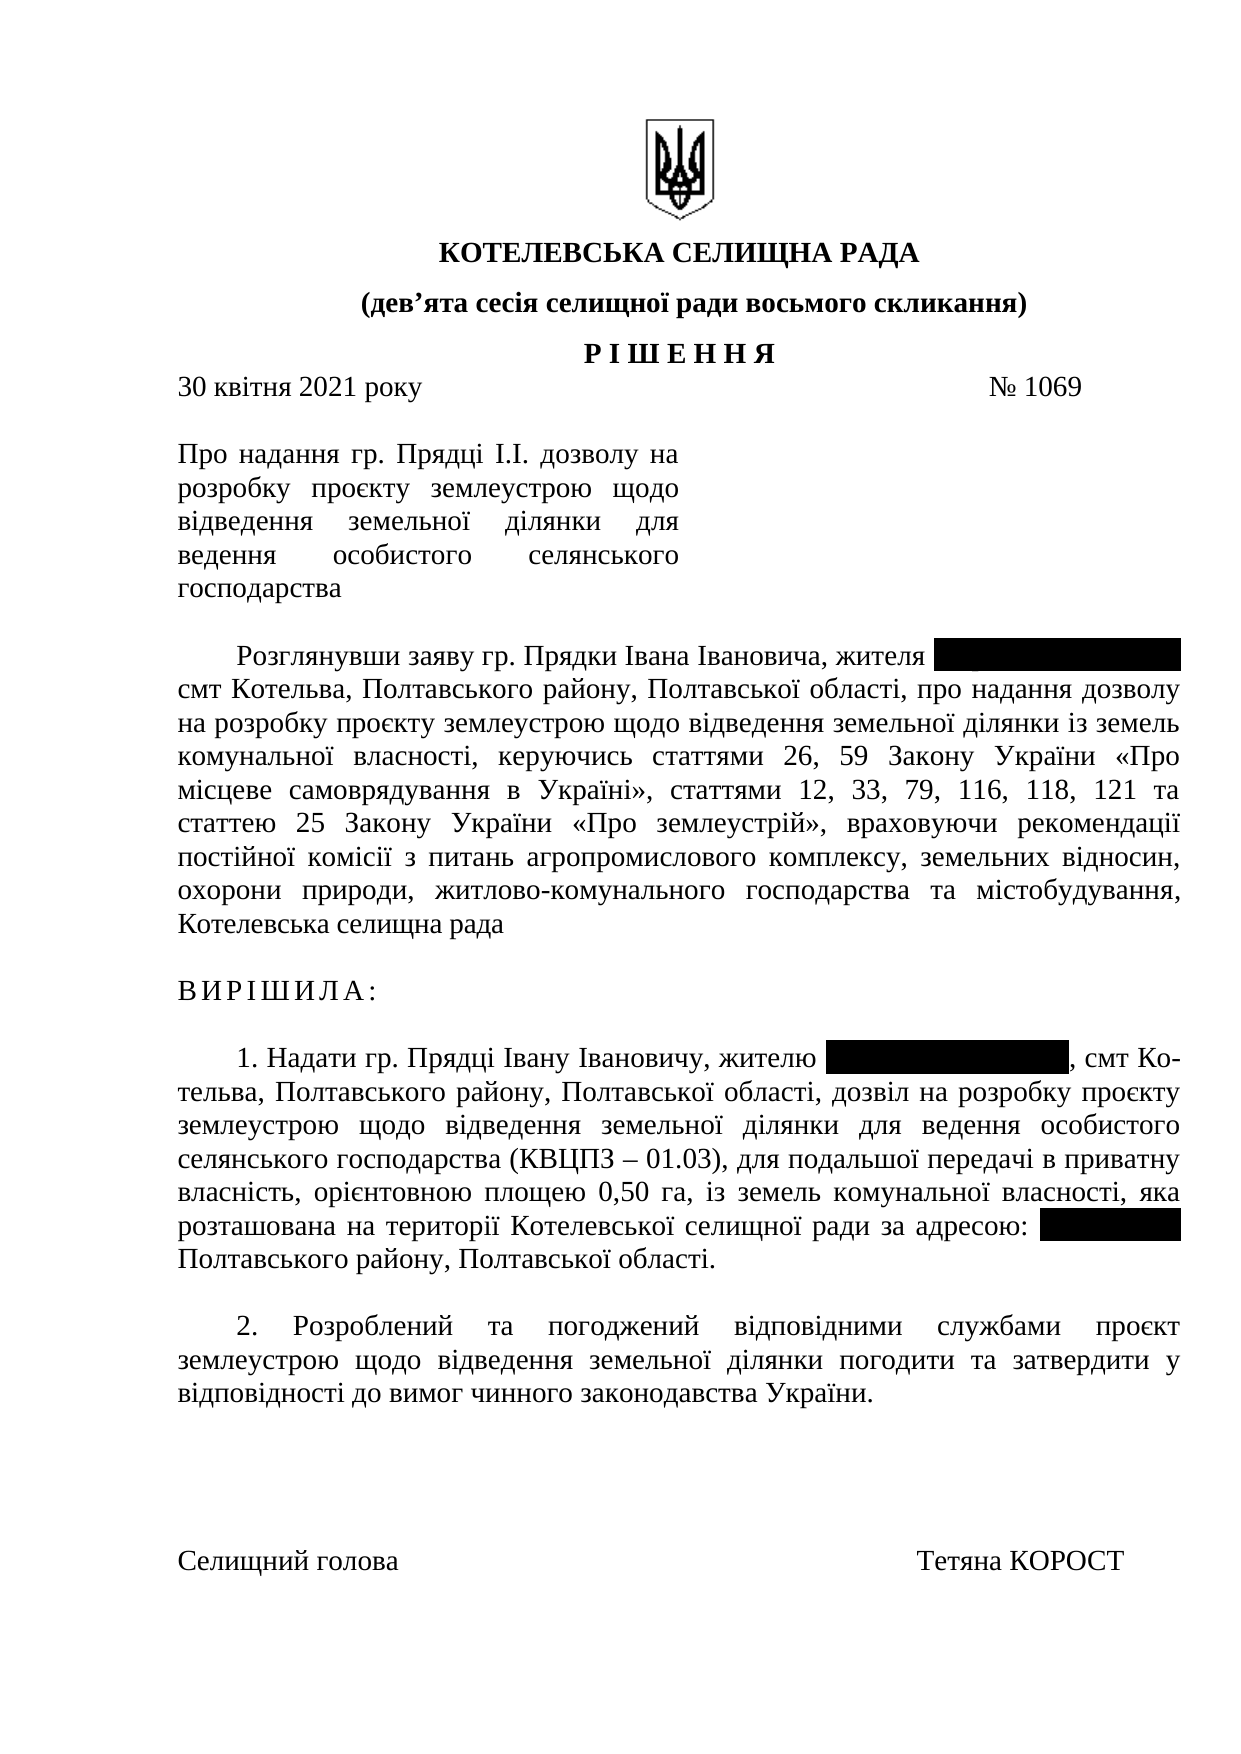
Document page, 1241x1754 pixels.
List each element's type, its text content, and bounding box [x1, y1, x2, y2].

text Розглянувши заяву гр. Прядки Івана Івановича, жителя 2 пров. Лісовий, 18, смт Котельва, Полтавського району, Полтавської області, про надання дозволу на розробку проєкту землеустрою щодо відведення земельної ділянки із земель комунальної власності, керуючись статтями 26, 59 Закону України «Про місцеве самоврядування в Україні», статтями 12, 33, 79, 116, 118, 121 та статтею 25 Закону України «Про землеустрій», враховуючи рекомендації постійної комісії з питань агропромислового комплексу, земельних відносин, охорони природи, житлово-комунального господарства та містобудування, Котелевська селищна рада [177, 638, 1181, 939]
subtitle 30 квітня 2021 року № 1069 [177, 369, 1181, 403]
text ВИРІШИЛА: [177, 973, 1181, 1007]
text 2. Розроблений та погоджений відповідними службами проєкт землеустрою щодо відведення земельної ділянки погодити та затвердити у відповідності до вимог чинного законодавства України. [177, 1308, 1181, 1409]
text Р І Ш Е Н Н Я [177, 336, 1181, 369]
text Селищний голова Тетяна КОРОСТ [177, 1543, 1181, 1577]
picture [640, 118, 719, 222]
text 1. Надати гр. Прядці Івану Івановичу, жителю 2 пров. Лісовий, 18, смт Ко-тельва, Полтавського району, Полтавської області, дозвіл на розробку проєкту землеустрою щодо відведення земельної ділянки для ведення особистого селянського господарства (КВЦПЗ – 01.03), для подальшої передачі в приватну власність, орієнтовною площею 0,50 га, із земель комунальної власності, яка розташована на території Котелевської селищної ради за адресою: с. Камінне, Полтавського району, Полтавської області. [177, 1040, 1181, 1275]
text Про надання гр. Прядці І.І. дозволу на розробку проєкту землеустрою щодо відведення земельної ділянки для ведення особистого селянського господарства [177, 436, 679, 604]
text (дев’ята сесія селищної ради восьмого скликання) [177, 286, 1211, 319]
text КОТЕЛЕВСЬКА СЕЛИЩНА РАДА [177, 235, 1181, 269]
